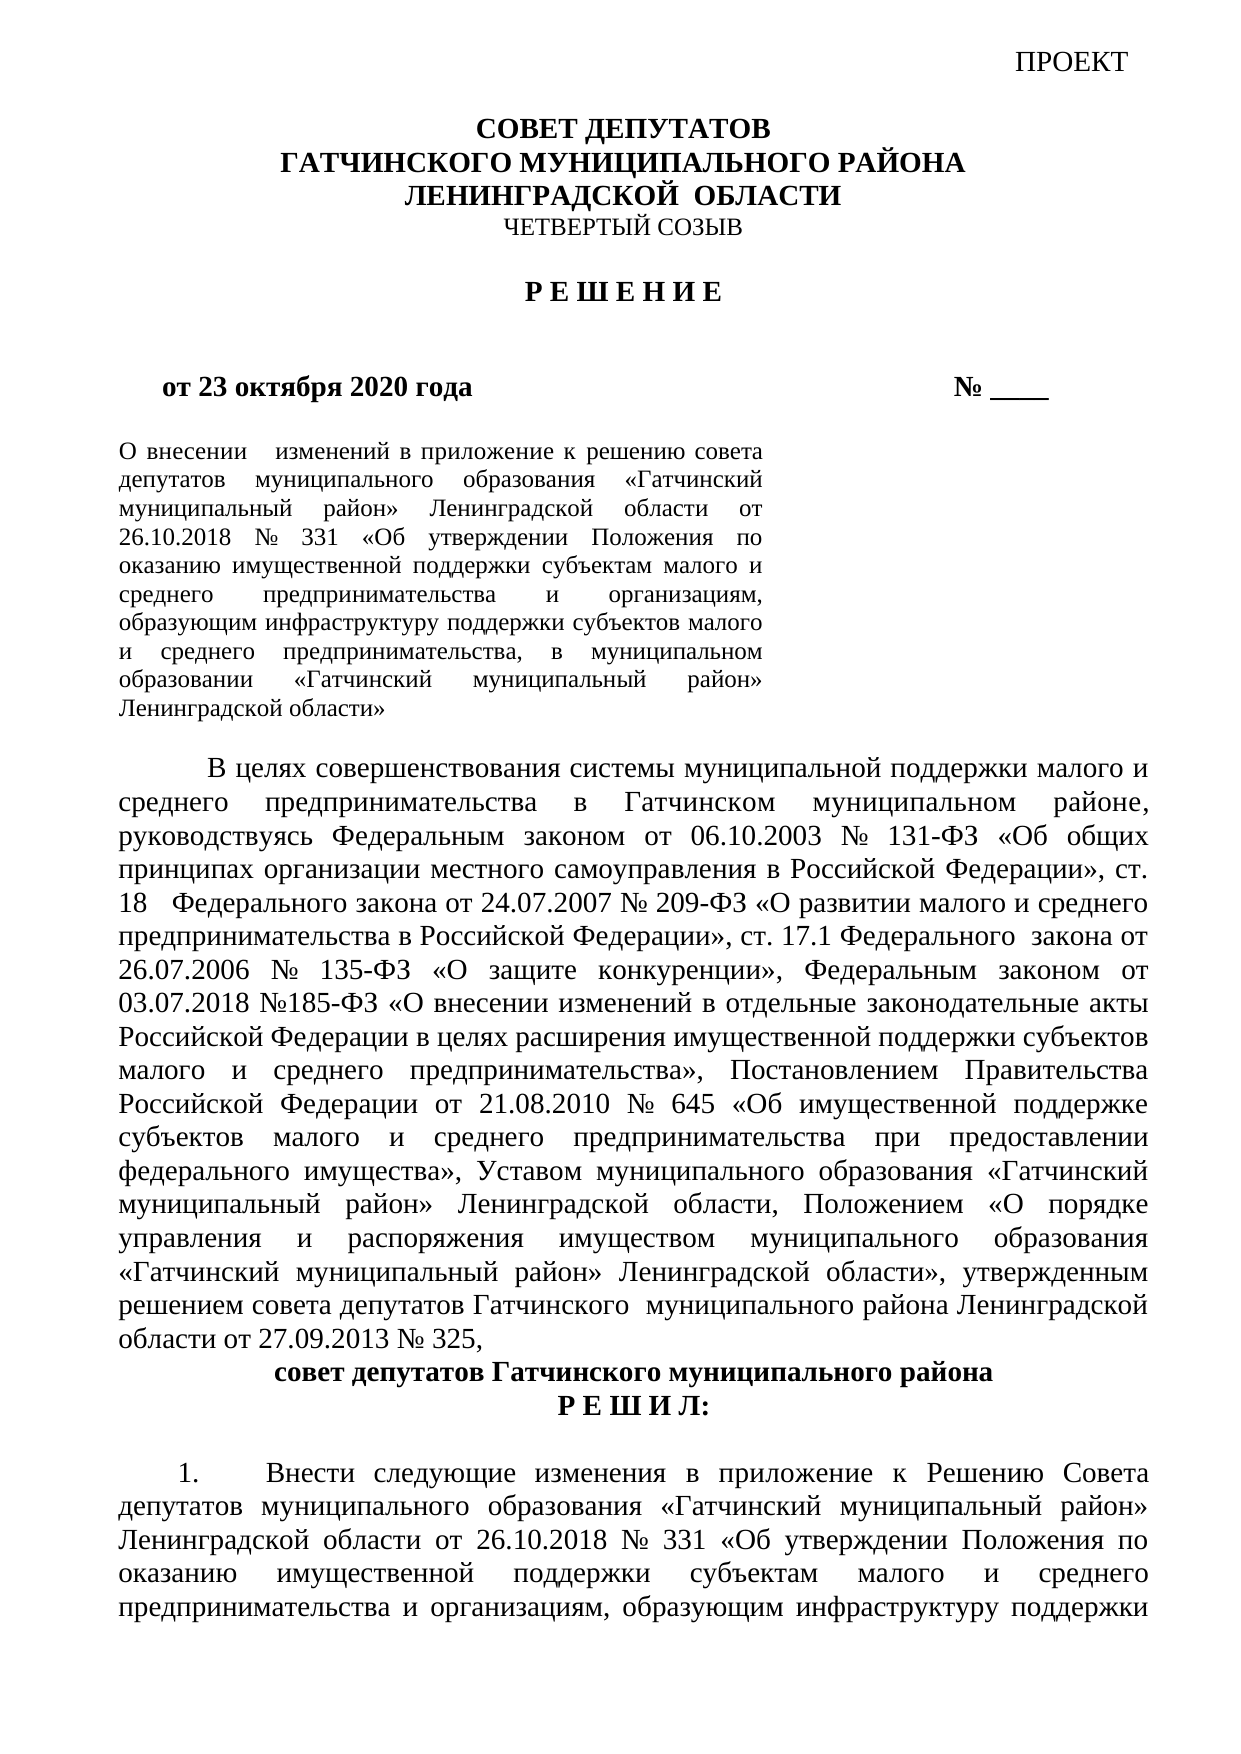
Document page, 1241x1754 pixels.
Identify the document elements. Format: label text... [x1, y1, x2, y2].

text В целях совершенствования системы муниципальной поддержки малого и среднего предпринимательства в Гатчинском муниципальном районе, руководствуясь Федеральным законом от 06.10.2003 № 131-ФЗ «Об общих принципах организации местного самоуправления в Российской Федерации», ст. 18 Федерального закона от 24.07.2007 № 209-ФЗ «О развитии малого и среднего предпринимательства в Российской Федерации», ст. 17.1 Федерального закона от 26.07.2006 № 135-ФЗ «О защите конкуренции», Федеральным законом от 03.07.2018 №185-ФЗ «О внесении изменений в отдельные законодательные акты Российской Федерации в целях расширения имущественной поддержки субъектов малого и среднего предпринимательства», Постановлением Правительства Российской Федерации от 21.08.2010 № 645 «Об имущественной поддержке субъектов малого и среднего предпринимательства при предоставлении федерального имущества», Уставом муниципального образования «Гатчинский муниципальный район» Ленинградской области, Положением «О порядке управления и распоряжения имуществом муниципального образования «Гатчинский муниципальный район» Ленинградской области», утвержденным решением совета депутатов Гатчинского муниципального района Ленинградской области от 27.09.2013 № 325, [118, 751, 1149, 1354]
text ЧЕТВЕРТЫЙ СОЗЫВ [118, 212, 1128, 241]
text О внесении изменений в приложение к решению совета депутатов муниципального образования «Гатчинский муниципальный район» Ленинградской области от 26.10.2018 № 331 «Об утверждении Положения по оказанию имущественной поддержки субъектам малого и среднего предпринимательства и организациям, образующим инфраструктуру поддержки субъектов малого и среднего предпринимательства, в муниципальном образовании «Гатчинский муниципальный район» Ленинградской области» [119, 437, 763, 722]
text ЛЕНИНГРАДСКОЙ ОБЛАСТИ [118, 178, 1128, 212]
text СОВЕТ ДЕПУТАТОВ [118, 111, 1128, 145]
text Р Е Ш Е Н И Е [118, 274, 1128, 308]
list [118, 1455, 1149, 1623]
text ПРОЕКТ [118, 44, 1128, 78]
text ГАТЧИНСКОГО МУНИЦИПАЛЬНОГО РАЙОНА [118, 145, 1128, 178]
text от 23 октября 2020 года № ____ [118, 369, 1149, 403]
text совет депутатов Гатчинского муниципального района [118, 1354, 1149, 1388]
text Р Е Ш И Л: [118, 1388, 1149, 1421]
